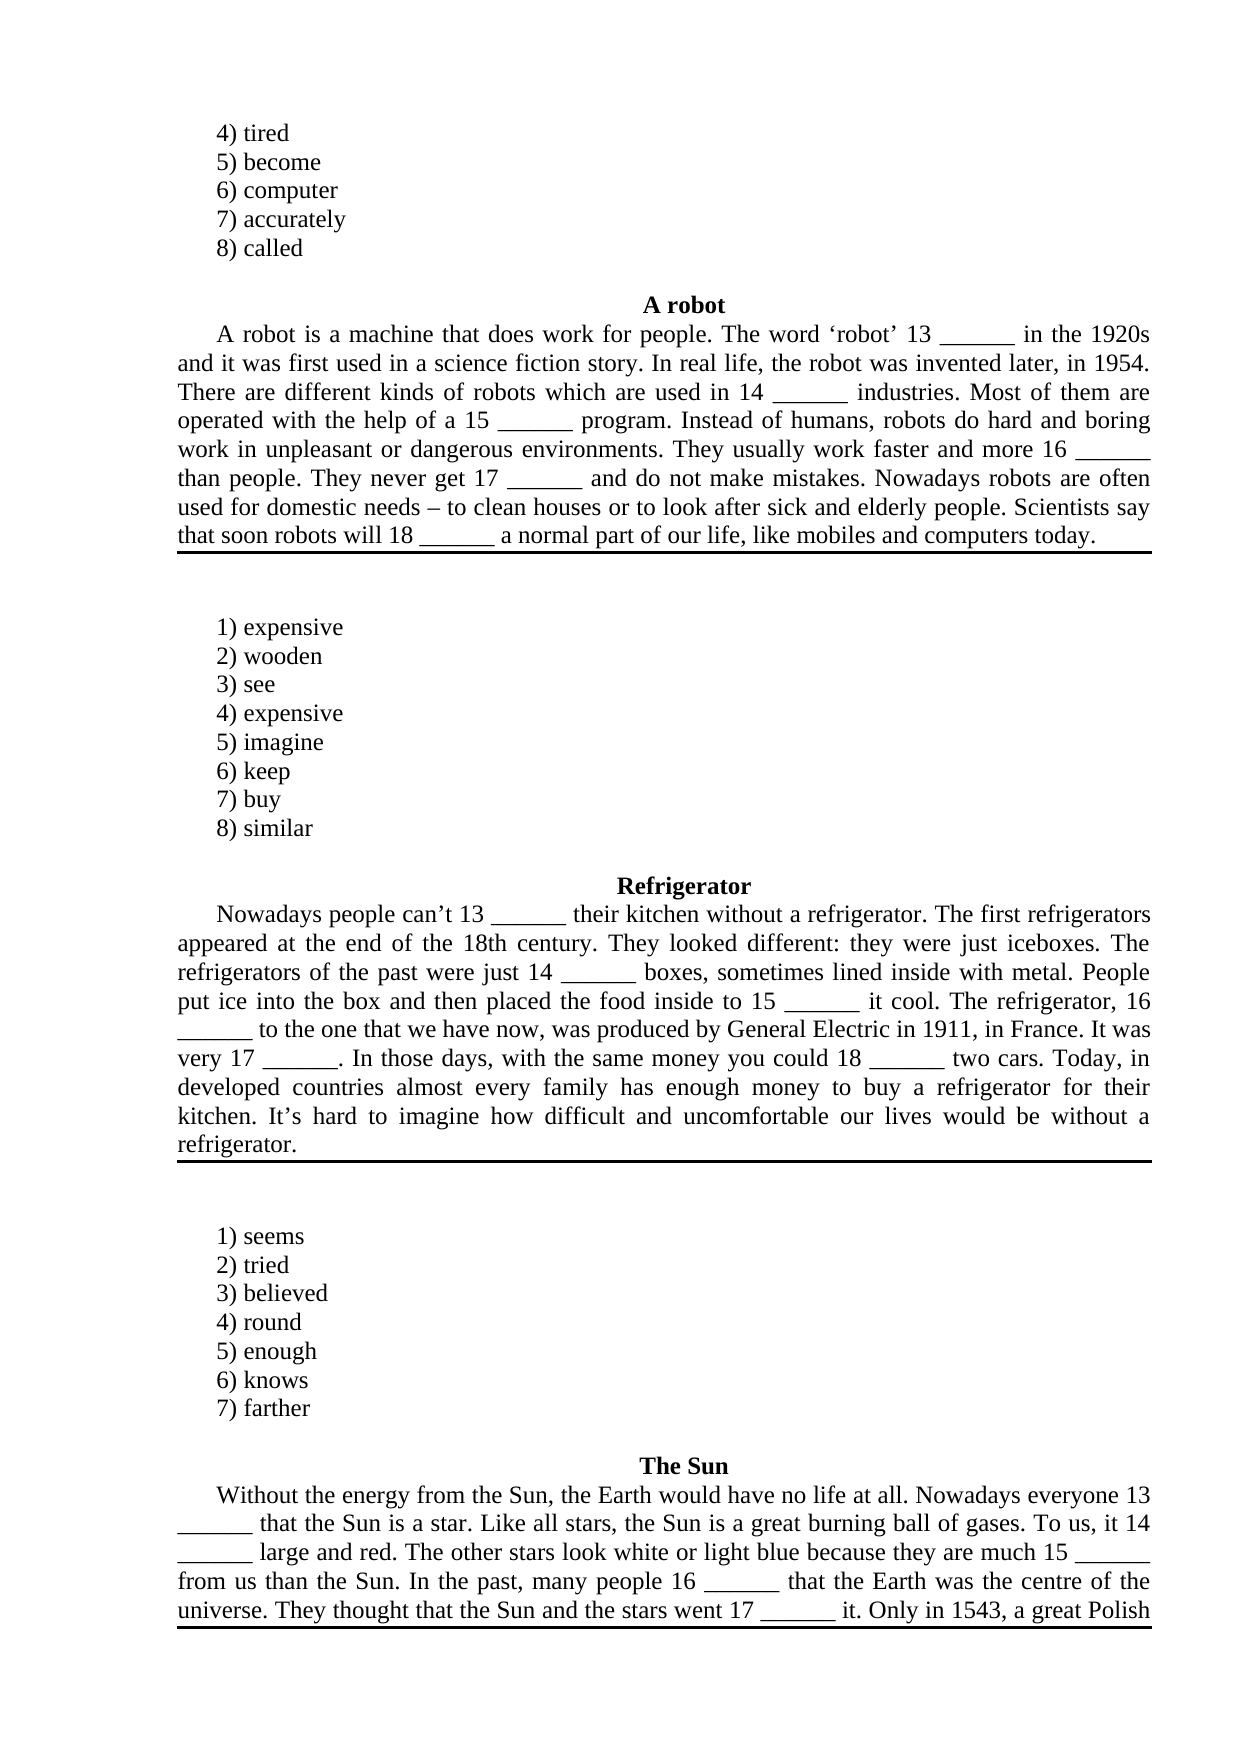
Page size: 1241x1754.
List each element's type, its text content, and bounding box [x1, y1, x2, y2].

text 2) tried [177, 1250, 1152, 1278]
text A robot is a machine that does work for people. The word ‘robot’ 13 ______ in the 1920s and it was first used in a science fiction story. In real life, the robot was invented later, in 1954. There are different kinds of robots which are used in 14 ______ industries. Most of them are operated with the help of a 15 ______ program. Instead of humans, robots do hard and boring work in unpleasant or dangerous environments. They usually work faster and more 16 ______ than people. They never get 17 ______ and do not make mistakes. Nowadays robots are often used for domestic needs – to clean houses or to look after sick and elderly people. Scientists say that soon robots will 18 ______ a normal part of our life, like mobiles and computers today. [177, 319, 1152, 551]
text The Sun [177, 1451, 1152, 1480]
text 6) keep [177, 756, 1152, 784]
text 7) accurately [177, 204, 1152, 233]
text 6) computer [177, 176, 1152, 204]
text 4) round [177, 1307, 1152, 1336]
text 8) similar [177, 813, 1152, 842]
text 8) called [177, 233, 1152, 262]
text 5) enough [177, 1336, 1152, 1365]
text Refrigerator [177, 871, 1152, 899]
text 4) expensive [177, 698, 1152, 727]
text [177, 1480, 1152, 1626]
text 4) tired [177, 118, 1152, 147]
text 7) buy [177, 784, 1152, 813]
text 2) wooden [177, 641, 1152, 669]
text 6) knows [177, 1365, 1152, 1393]
text Nowadays people can’t 13 ______ their kitchen without a refrigerator. The first refrigerators appeared at the end of the 18th century. They looked different: they were just iceboxes. The refrigerators of the past were just 14 ______ boxes, sometimes lined inside with metal. People put ice into the box and then placed the food inside to 15 ______ it cool. The refrigerator, 16 ______ to the one that we have now, was produced by General Electric in 1911, in France. It was very 17 ______. In those days, with the same money you could 18 ______ two cars. Today, in developed countries almost every family has enough money to buy a refrigerator for their kitchen. It’s hard to imagine how difficult and uncomfortable our lives would be without a refrigerator. [177, 899, 1152, 1160]
text 1) seems [177, 1221, 1152, 1250]
text 5) become [177, 147, 1152, 176]
text 5) imagine [177, 727, 1152, 756]
text 7) farther [177, 1393, 1152, 1422]
text 1) expensive [177, 612, 1152, 641]
text 3) see [177, 669, 1152, 698]
text A robot [177, 291, 1152, 319]
text 3) believed [177, 1278, 1152, 1307]
